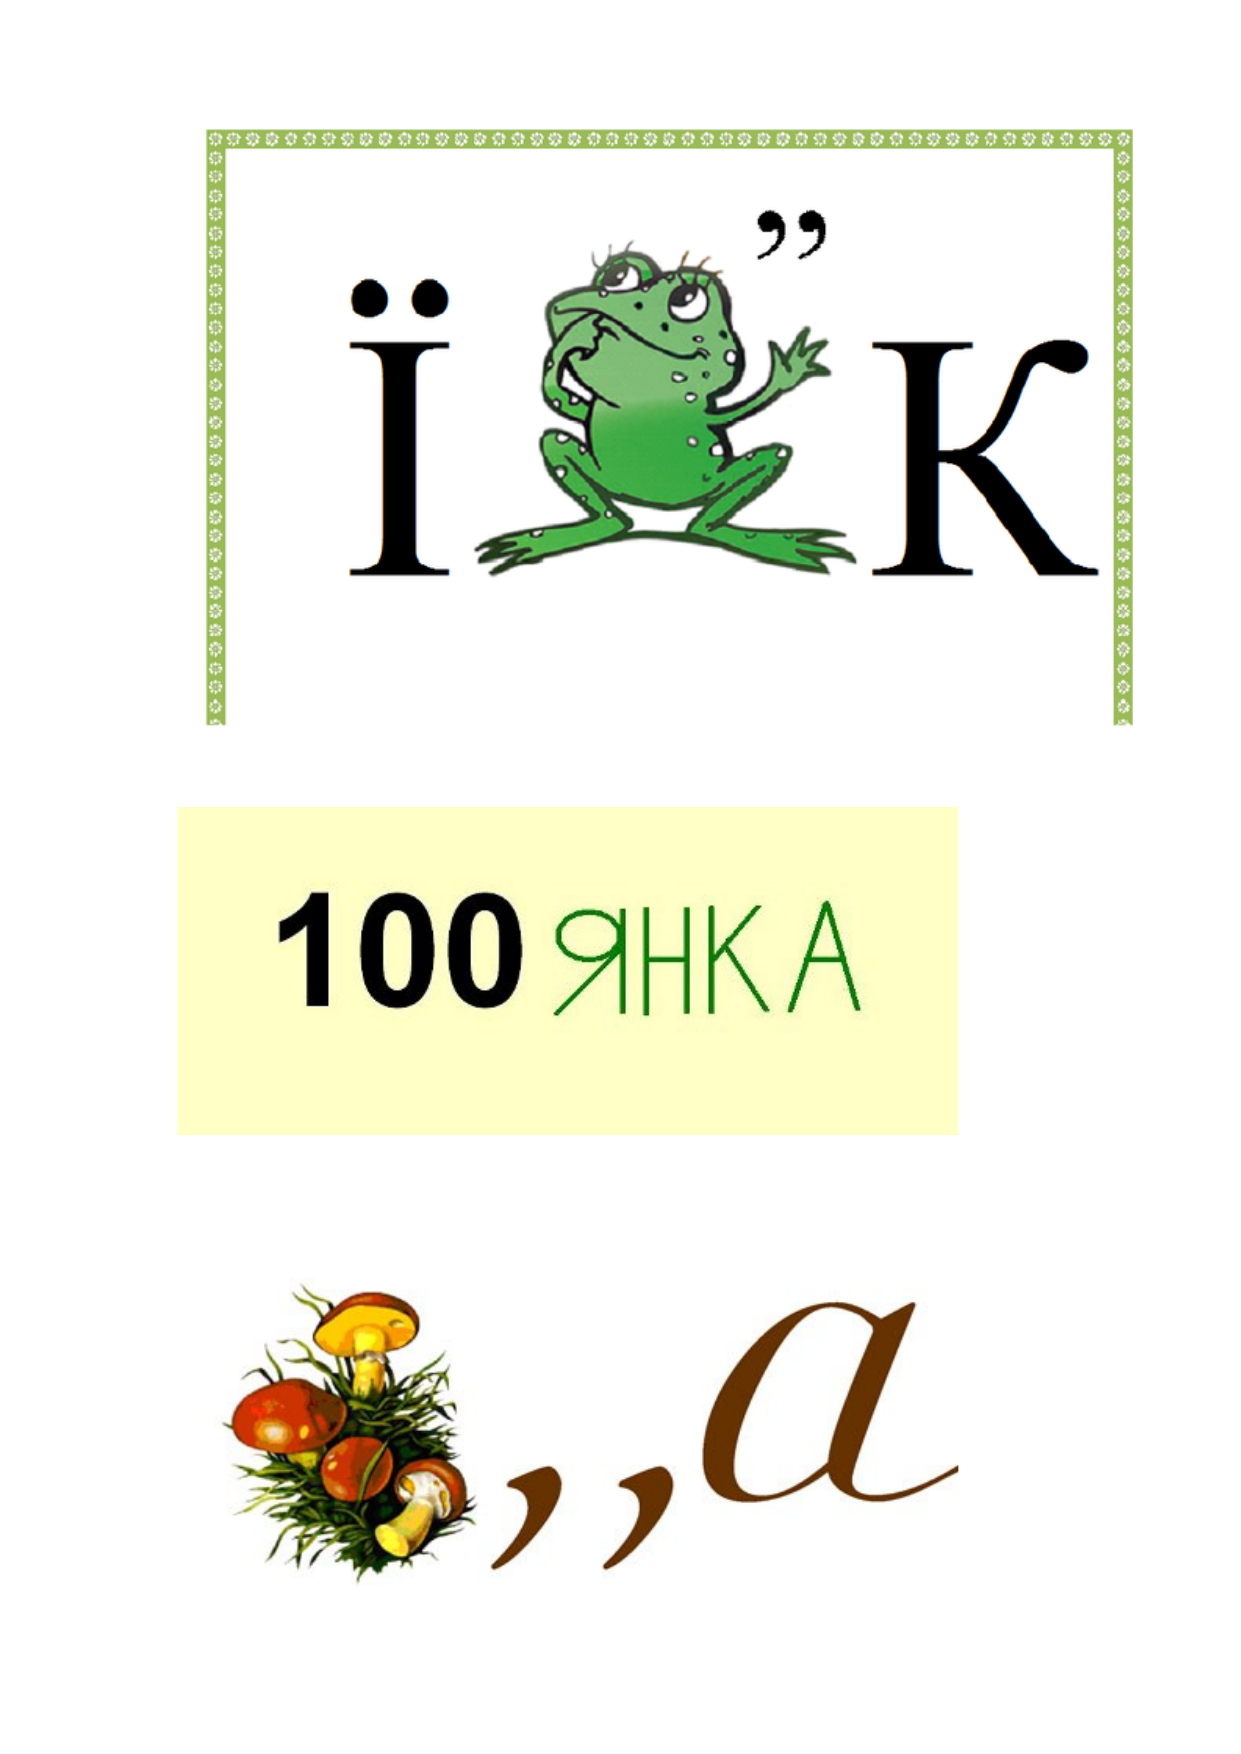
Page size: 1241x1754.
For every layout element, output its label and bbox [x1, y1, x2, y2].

picture [177, 118, 1152, 730]
picture [177, 807, 959, 1135]
picture [177, 1265, 959, 1586]
